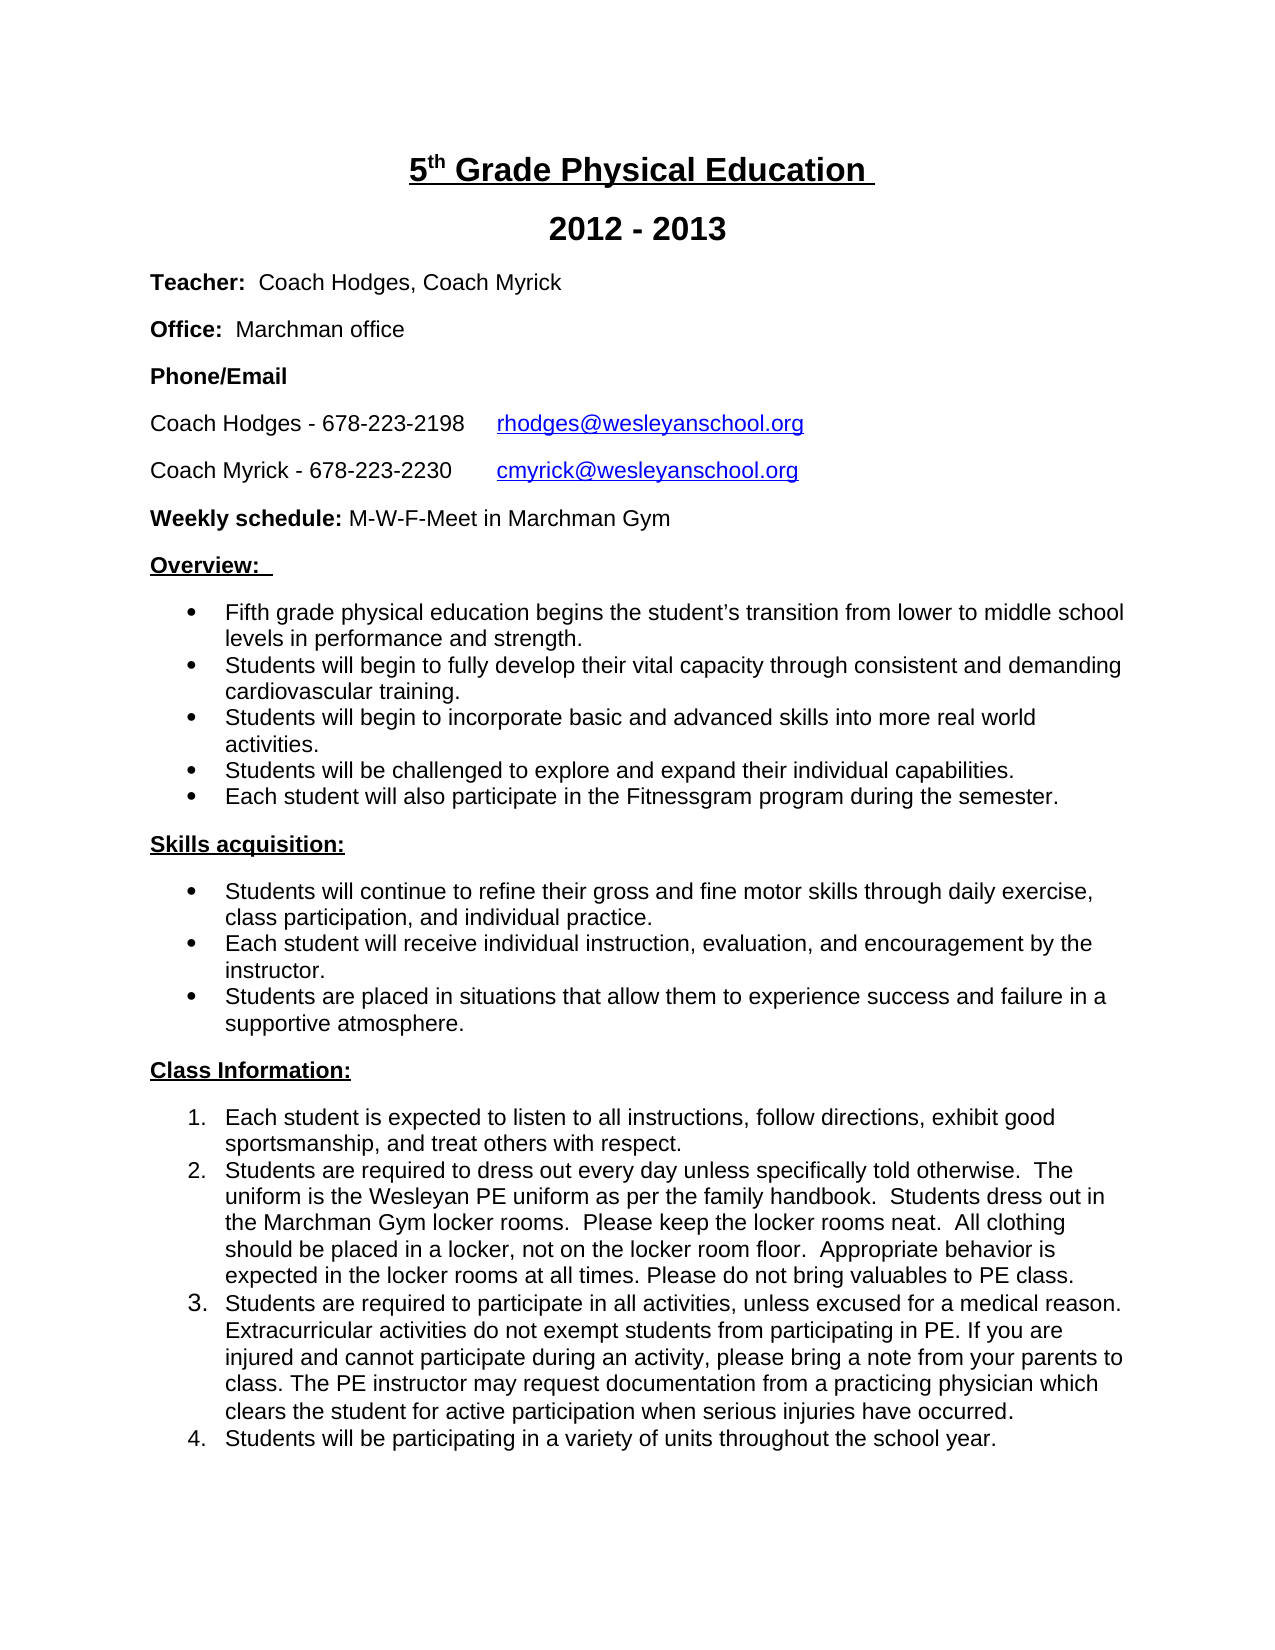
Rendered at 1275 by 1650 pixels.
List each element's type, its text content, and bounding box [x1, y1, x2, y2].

list Each student will receive individual instruction, evaluation, and encouragement by the instructor. [187, 930, 1125, 983]
text Overview: [150, 552, 1125, 578]
text 5th Grade Physical Education [150, 150, 1125, 188]
list Students are required to participate in all activities, unless excused for a medical reason. Extracurricular activities do not exempt students from participating in PE. If you are injured and cannot participate during an activity, please bring a note from your parents to class. The PE instructor may request documentation from a practicing physician which clears the student for active participation when serious injuries have occurred. [187, 1288, 1125, 1425]
list Students will begin to incorporate basic and advanced skills into more real world activities. [187, 704, 1125, 757]
text Teacher: Coach Hodges, Coach Myrick [150, 268, 1125, 295]
list Students will continue to refine their gross and fine motor skills through daily exercise, class participation, and individual practice. [187, 878, 1125, 930]
list Students will begin to fully develop their vital capacity through consistent and demanding cardiovascular training. [187, 652, 1125, 704]
list Students are placed in situations that allow them to experience success and failure in a supportive atmosphere. [187, 983, 1125, 1036]
list Students will be participating in a variety of units throughout the school year. [187, 1425, 1125, 1451]
list Students will be challenged to explore and expand their individual capabilities. [187, 757, 1125, 783]
text Weekly schedule: M-W-F-Meet in Marchman Gym [150, 504, 1125, 531]
text Office: Marchman office [150, 316, 1125, 342]
text Class Information: [150, 1057, 1125, 1083]
text Coach Hodges - 678-223-2198 rhodges@wesleyanschool.org [150, 410, 1125, 436]
text Phone/Email [150, 363, 1125, 389]
list Each student will also participate in the Fitnessgram program during the semester. [187, 783, 1125, 810]
text Coach Myrick - 678-223-2230 cmyrick@wesleyanschool.org [150, 457, 1125, 484]
text 2012 - 2013 [150, 209, 1125, 248]
list Fifth grade physical education begins the student’s transition from lower to middle school levels in performance and strength. [187, 599, 1125, 652]
list Each student is expected to listen to all instructions, follow directions, exhibit good sportsmanship, and treat others with respect. [187, 1104, 1125, 1157]
text Skills acquisition: [150, 831, 1125, 857]
list Students are required to dress out every day unless specifically told otherwise. The uniform is the Wesleyan PE uniform as per the family handbook. Students dress out in the Marchman Gym locker rooms. Please keep the locker rooms neat. All clothing should be placed in a locker, not on the locker room floor. Appropriate behavior is expected in the locker rooms at all times. Please do not bring valuables to PE class. [187, 1157, 1125, 1288]
